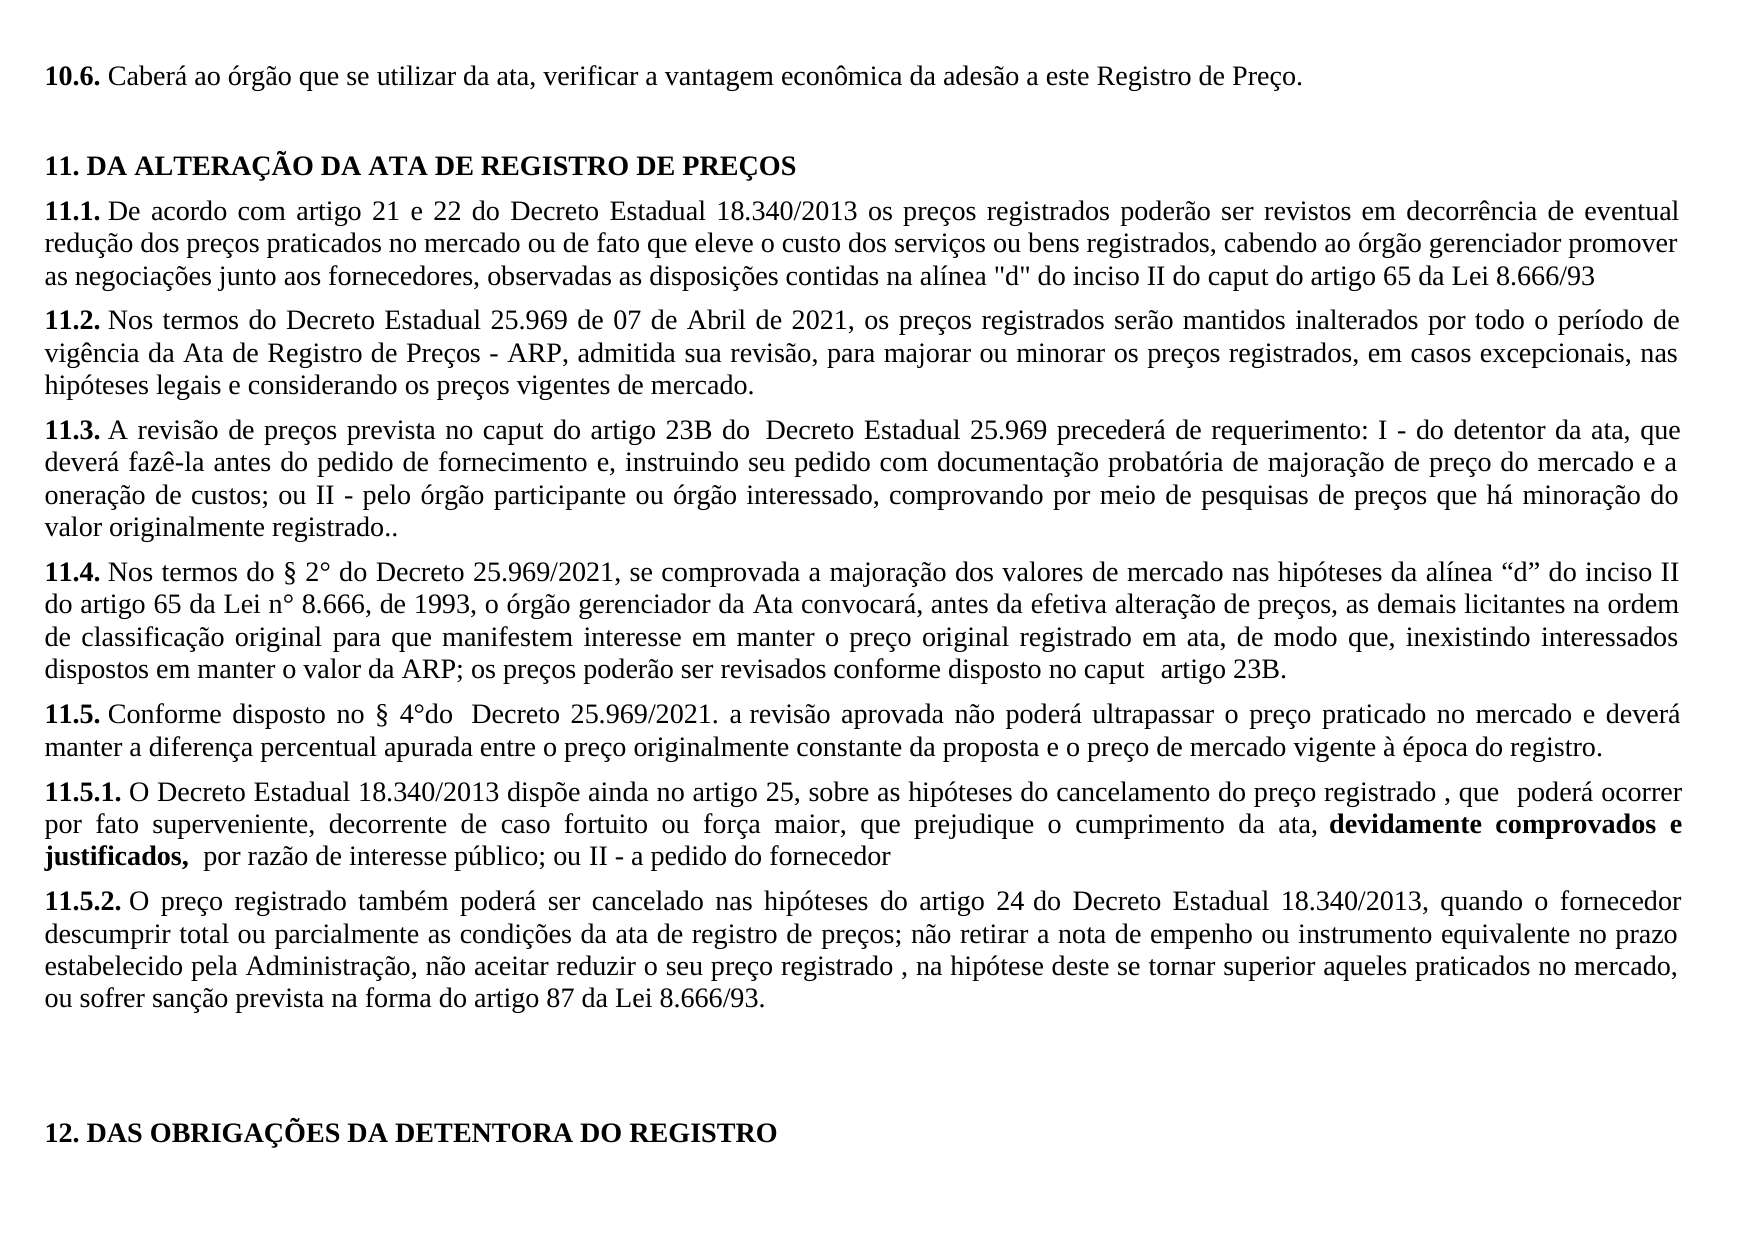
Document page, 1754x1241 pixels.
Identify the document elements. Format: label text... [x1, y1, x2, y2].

text 11.4. Nos termos do § 2° do Decreto 25.969/2021, se comprovada a majoração dos valores de mercado nas hipóteses da alínea “d” do inciso II do artigo 65 da Lei n° 8.666, de 1993, o órgão gerenciador da Ata convocará, antes da efetiva alteração de preços, as demais licitantes na ordem de classificação original para que manifestem interesse em manter o preço original registrado em ata, de modo que, inexistindo interessados dispostos em manter o valor da ARP; os preços poderão ser revisados conforme disposto no caput artigo 23B. [44, 555, 1682, 685]
text 11.5.2. O preço registrado também poderá ser cancelado nas hipóteses do artigo 24 do Decreto Estadual 18.340/2013, quando o fornecedor descumprir total ou parcialmente as condições da ata de registro de preços; não retirar a nota de empenho ou instrumento equivalente no prazo estabelecido pela Administração, não aceitar reduzir o seu preço registrado , na hipótese deste se tornar superior aqueles praticados no mercado, ou sofrer sanção prevista na forma do artigo 87 da Lei 8.666/93. [44, 884, 1682, 1014]
text 11.1. De acordo com artigo 21 e 22 do Decreto Estadual 18.340/2013 os preços registrados poderão ser revistos em decorrência de eventual redução dos preços praticados no mercado ou de fato que eleve o custo dos serviços ou bens registrados, cabendo ao órgão gerenciador promover as negociações junto aos fornecedores, observadas as disposições contidas na alínea "d" do inciso II do caput do artigo 65 da Lei 8.666/93 [44, 194, 1682, 291]
text 12. DAS OBRIGAÇÕES DA DETENTORA DO REGISTRO [44, 1116, 1682, 1148]
text 10.6. Caberá ao órgão que se utilizar da ata, verificar a vantagem econômica da adesão a este Registro de Preço. [44, 59, 1682, 91]
text 11.5. Conforme disposto no § 4°do Decreto 25.969/2021. a revisão aprovada não poderá ultrapassar o preço praticado no mercado e deverá manter a diferença percentual apurada entre o preço originalmente constante da proposta e o preço de mercado vigente à época do registro. [44, 697, 1682, 762]
text 11.5.1. O Decreto Estadual 18.340/2013 dispõe ainda no artigo 25, sobre as hipóteses do cancelamento do preço registrado , que poderá ocorrer por fato superveniente, decorrente de caso fortuito ou força maior, que prejudique o cumprimento da ata, devidamente comprovados e justificados, por razão de interesse público; ou II - a pedido do fornecedor [44, 774, 1682, 872]
text 11.3. A revisão de preços prevista no caput do artigo 23B do Decreto Estadual 25.969 precederá de requerimento: I - do detentor da ata, que deverá fazê-la antes do pedido de fornecimento e, instruindo seu pedido com documentação probatória de majoração de preço do mercado e a oneração de custos; ou II - pelo órgão participante ou órgão interessado, comprovando por meio de pesquisas de preços que há minoração do valor originalmente registrado.. [44, 413, 1682, 543]
text 11.2. Nos termos do Decreto Estadual 25.969 de 07 de Abril de 2021, os preços registrados serão mantidos inalterados por todo o período de vigência da Ata de Registro de Preços - ARP, admitida sua revisão, para majorar ou minorar os preços registrados, em casos excepcionais, nas hipóteses legais e considerando os preços vigentes de mercado. [44, 303, 1682, 401]
text 11. DA ALTERAÇÃO DA ATA DE REGISTRO DE PREÇOS [44, 149, 1682, 181]
